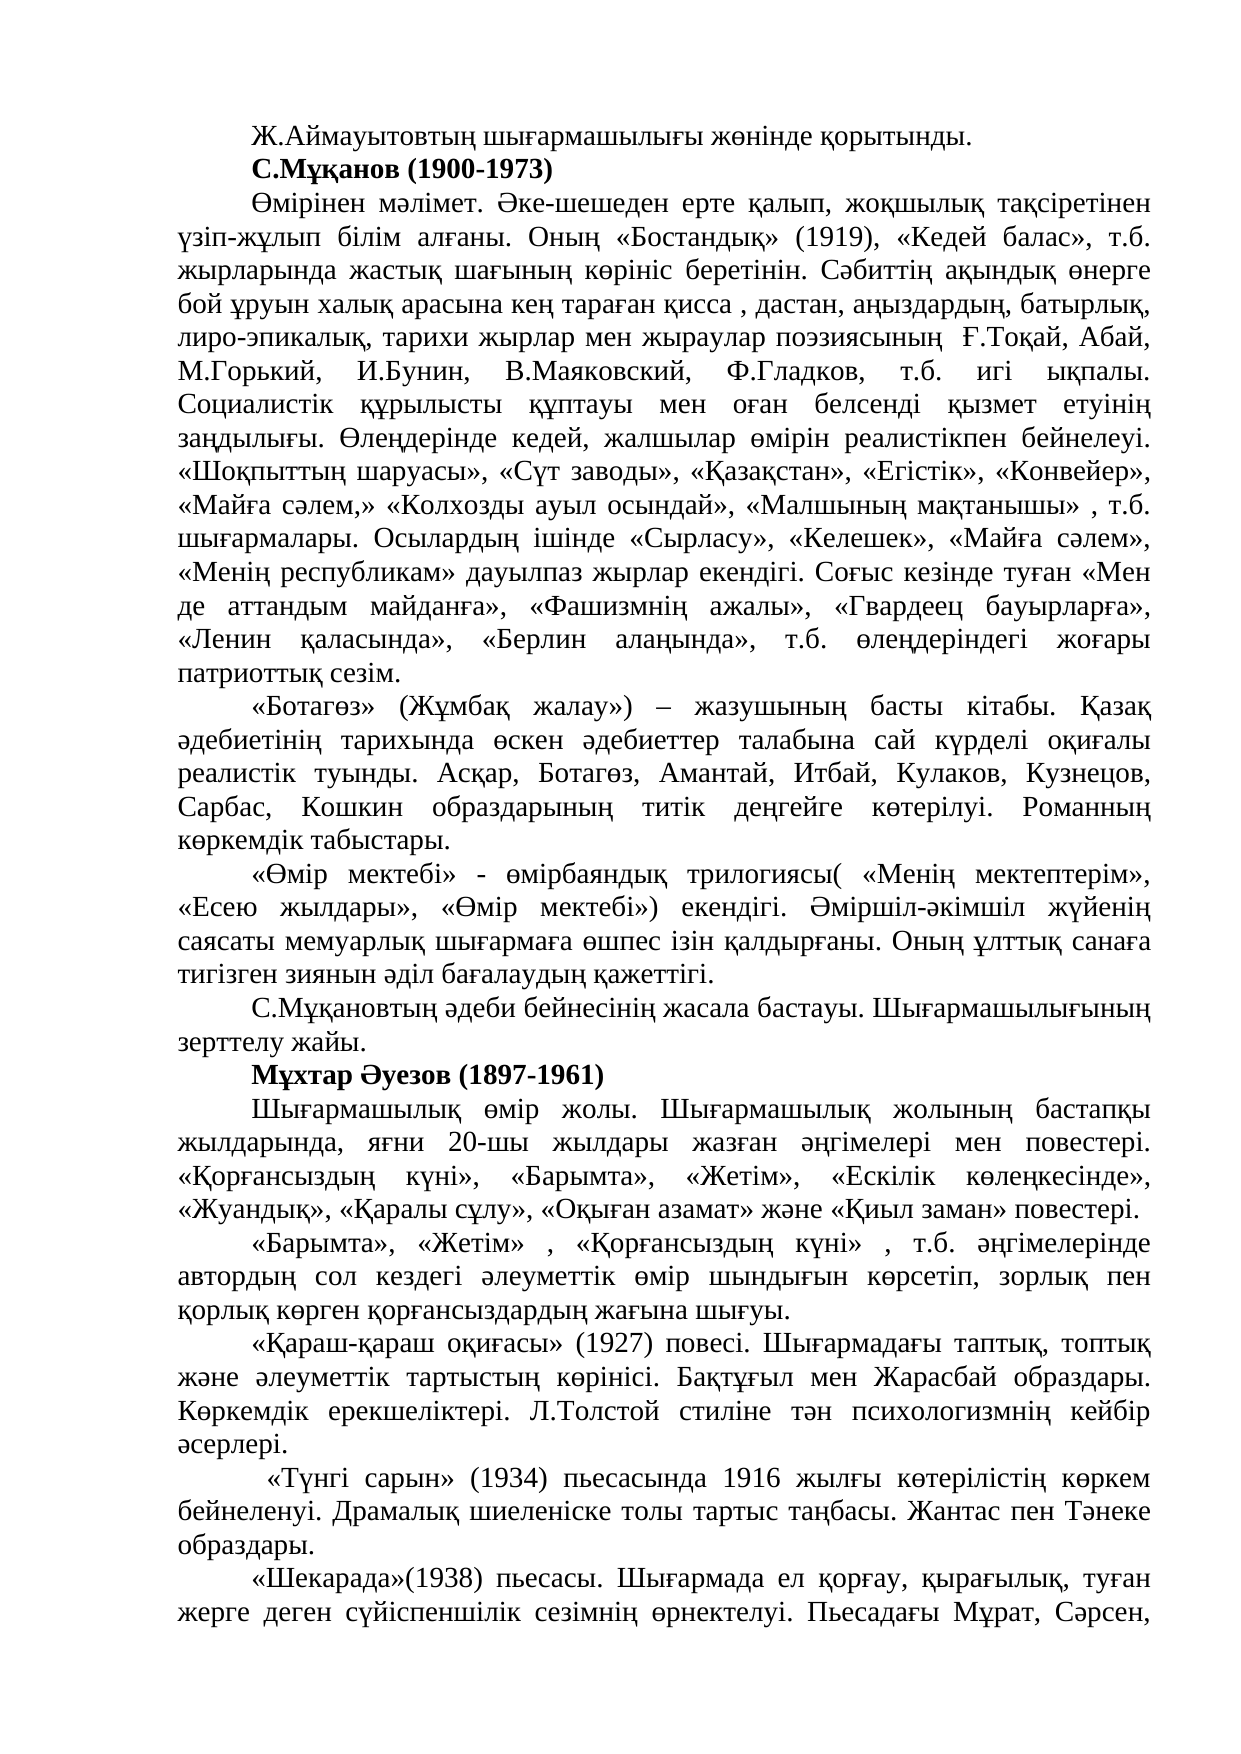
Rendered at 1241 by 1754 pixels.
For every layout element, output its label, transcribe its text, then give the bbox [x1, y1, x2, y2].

text «Қараш-қараш оқиғасы» (1927) повесі. Шығармадағы таптық, топтық және әлеуметтік тартыстың көрінісі. Бақтұғыл мен Жарасбай образдары. Көркемдік ерекшеліктері. Л.Толстой стиліне тән психологизмнің кейбір әсерлері. [177, 1326, 1152, 1460]
text «Ботагөз» (Жұмбақ жалау») – жазушының басты кітабы. Қазақ әдебиетінің тарихында өскен әдебиеттер талабына сай күрделі оқиғалы реалистік туынды. Асқар, Ботагөз, Амантай, Итбай, Кулаков, Кузнецов, Сарбас, Кошкин образдарының титік деңгейге көтерілуі. Романның көркемдік табыстары. [177, 688, 1152, 856]
text Мұхтар Әуезов (1897-1961) [177, 1057, 1152, 1091]
text С.Мұқанов (1900-1973) [177, 152, 1152, 185]
text Өмірінен мәлімет. Әке-шешеден ерте қалып, жоқшылық тақсіретінен үзіп-жұлып білім алғаны. Оның «Бостандық» (1919), «Кедей балас», т.б. жырларында жастық шағының көрініс беретінін. Сәбиттің ақындық өнерге бой ұруын халық арасына кең тараған қисса , дастан, аңыздардың, батырлық, лиро-эпикалық, тарихи жырлар мен жыраулар поэзиясының Ғ.Тоқай, Абай, М.Горький, И.Бунин, В.Маяковский, Ф.Гладков, т.б. игі ықпалы. Социалистік құрылысты құптауы мен оған белсенді қызмет етуінің заңдылығы. Өлеңдерінде кедей, жалшылар өмірін реалистікпен бейнелеуі. «Шоқпыттың шаруасы», «Сүт заводы», «Қазақстан», «Егістік», «Конвейер», «Майға сәлем,» «Колхозды ауыл осындай», «Малшының мақтанышы» , т.б. шығармалары. Осылардың ішінде «Сырласу», «Келешек», «Майға сәлем», «Менің республикам» дауылпаз жырлар екендігі. Соғыс кезінде туған «Мен де аттандым майданға», «Фашизмнің ажалы», «Гвардеец бауырларға», «Ленин қаласында», «Берлин алаңында», т.б. өлеңдеріндегі жоғары патриоттық сезім. [177, 185, 1152, 688]
text С.Мұқановтың әдеби бейнесінің жасала бастауы. Шығармашылығының зерттелу жайы. [177, 990, 1152, 1057]
text Ж.Аймауытовтың шығармашылығы жөнінде қорытынды. [177, 118, 1152, 152]
text «Түнгі сарын» (1934) пьесасында 1916 жылғы көтерілістің көркем бейнеленуі. Драмалық шиеленіске толы тартыс таңбасы. Жантас пен Тәнеке образдары. [177, 1460, 1152, 1560]
text Шығармашылық өмір жолы. Шығармашылық жолының бастапқы жылдарында, яғни 20-шы жылдары жазған әңгімелері мен повестері. «Қорғансыздың күні», «Барымта», «Жетім», «Ескілік көлеңкесінде», «Жуандық», «Қаралы сұлу», «Оқыған азамат» және «Қиыл заман» повестері. [177, 1091, 1152, 1225]
text «Барымта», «Жетім» , «Қорғансыздың күні» , т.б. әңгімелерінде автордың сол кездегі әлеуметтік өмір шындығын көрсетіп, зорлық пен қорлық көрген қорғансыздардың жағына шығуы. [177, 1225, 1152, 1326]
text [177, 1560, 1152, 1627]
text «Өмір мектебі» - өмірбаяндық трилогиясы( «Менің мектептерім», «Есею жылдары», «Өмір мектебі») екендігі. Әміршіл-әкімшіл жүйенің саясаты мемуарлық шығармаға өшпес ізін қалдырғаны. Оның ұлттық санаға тигізген зиянын әділ бағалаудың қажеттігі. [177, 856, 1152, 990]
